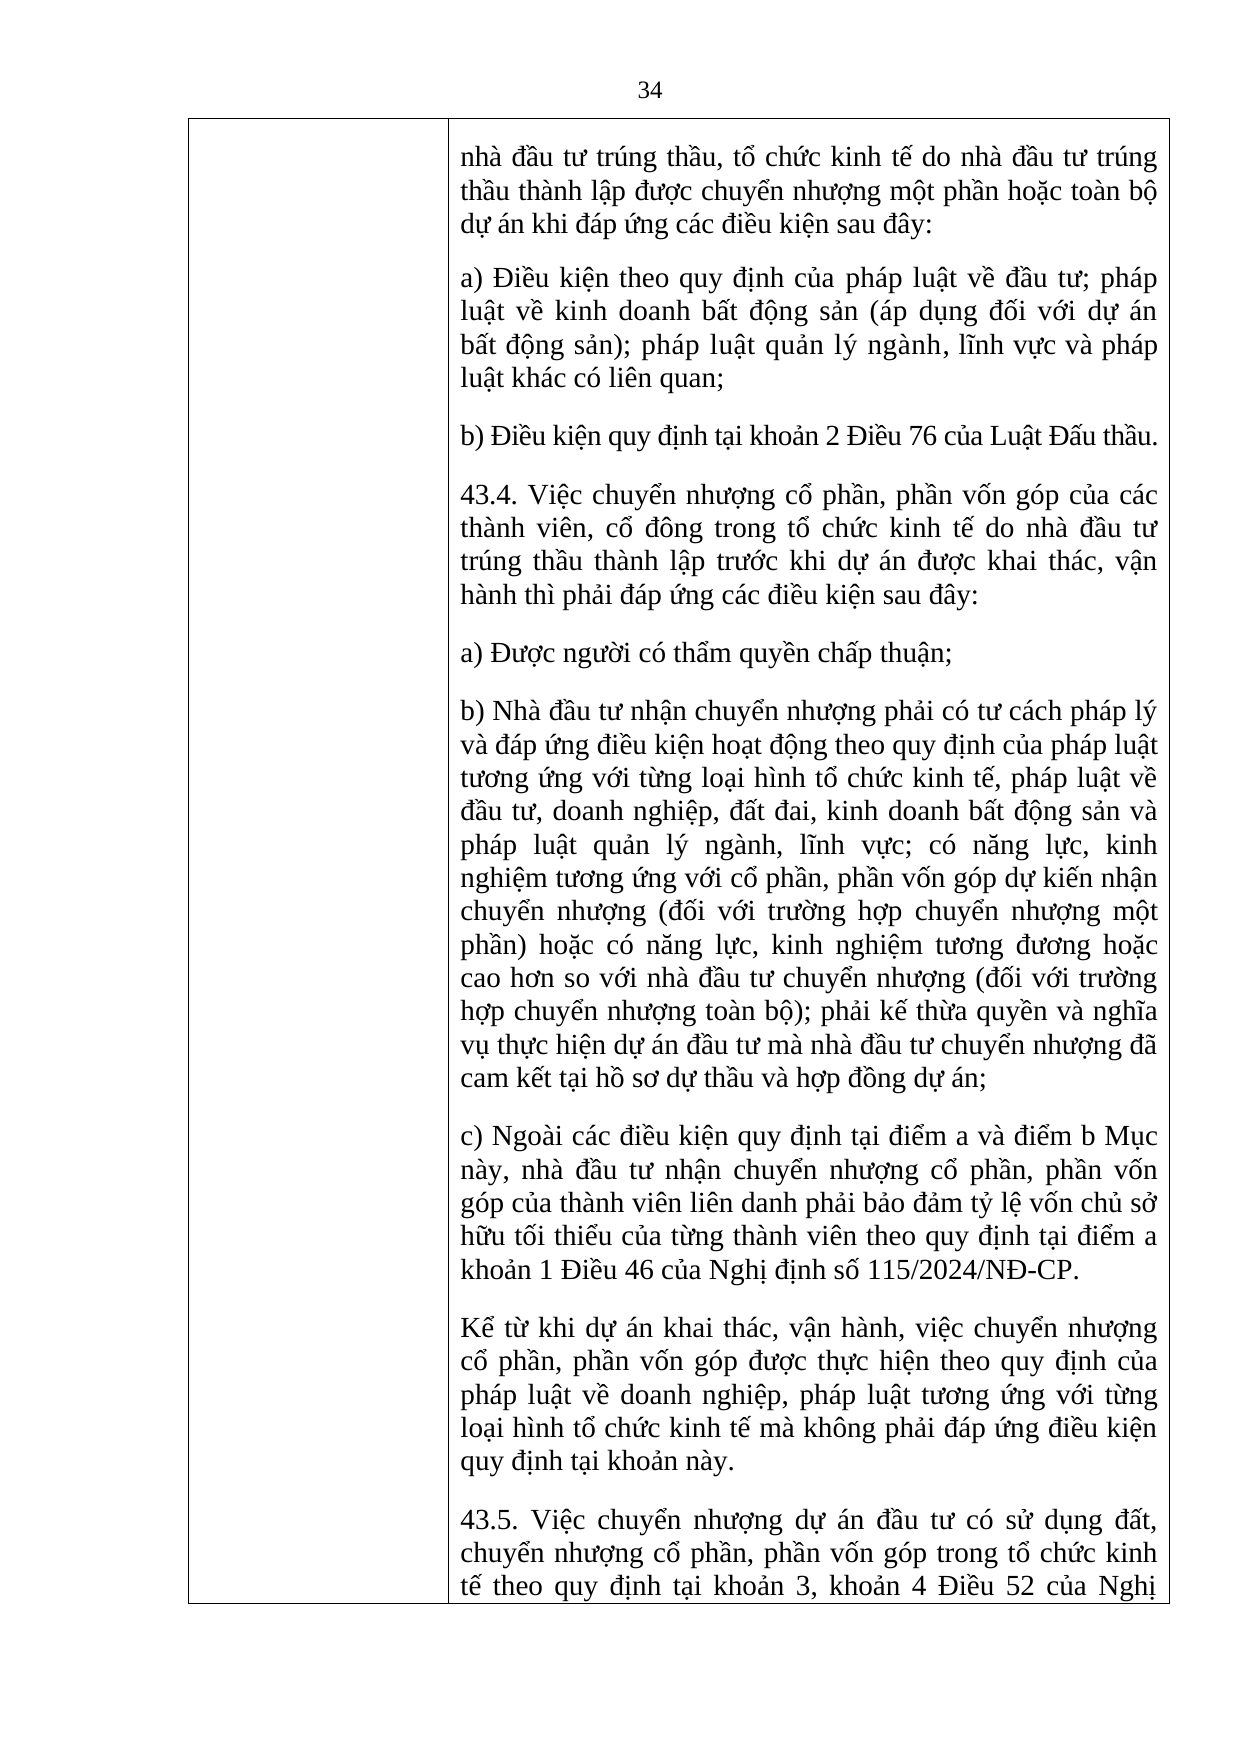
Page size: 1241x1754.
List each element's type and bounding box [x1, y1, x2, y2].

table_cell [189, 119, 448, 1602]
table_cell [449, 119, 1169, 1602]
